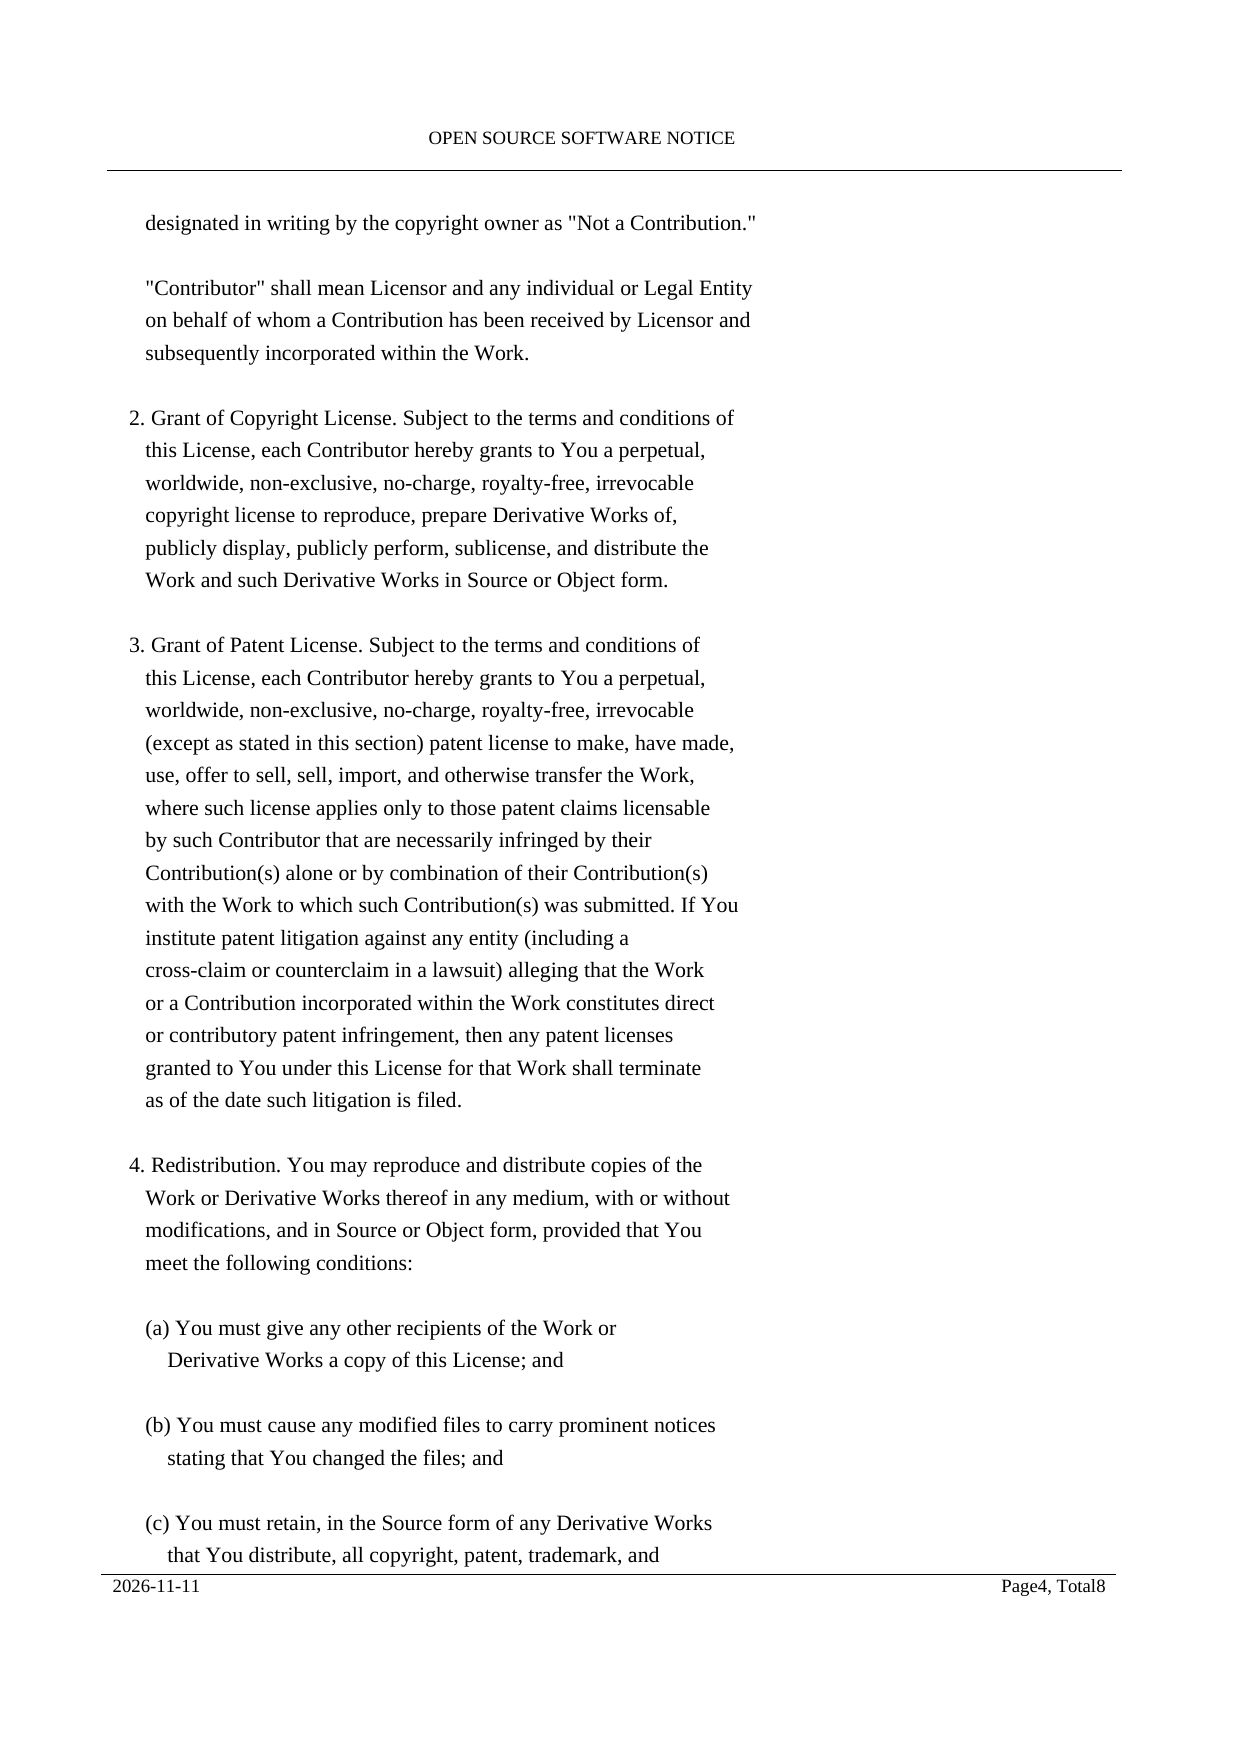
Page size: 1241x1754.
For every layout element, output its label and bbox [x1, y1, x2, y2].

text [112, 206, 1128, 1571]
